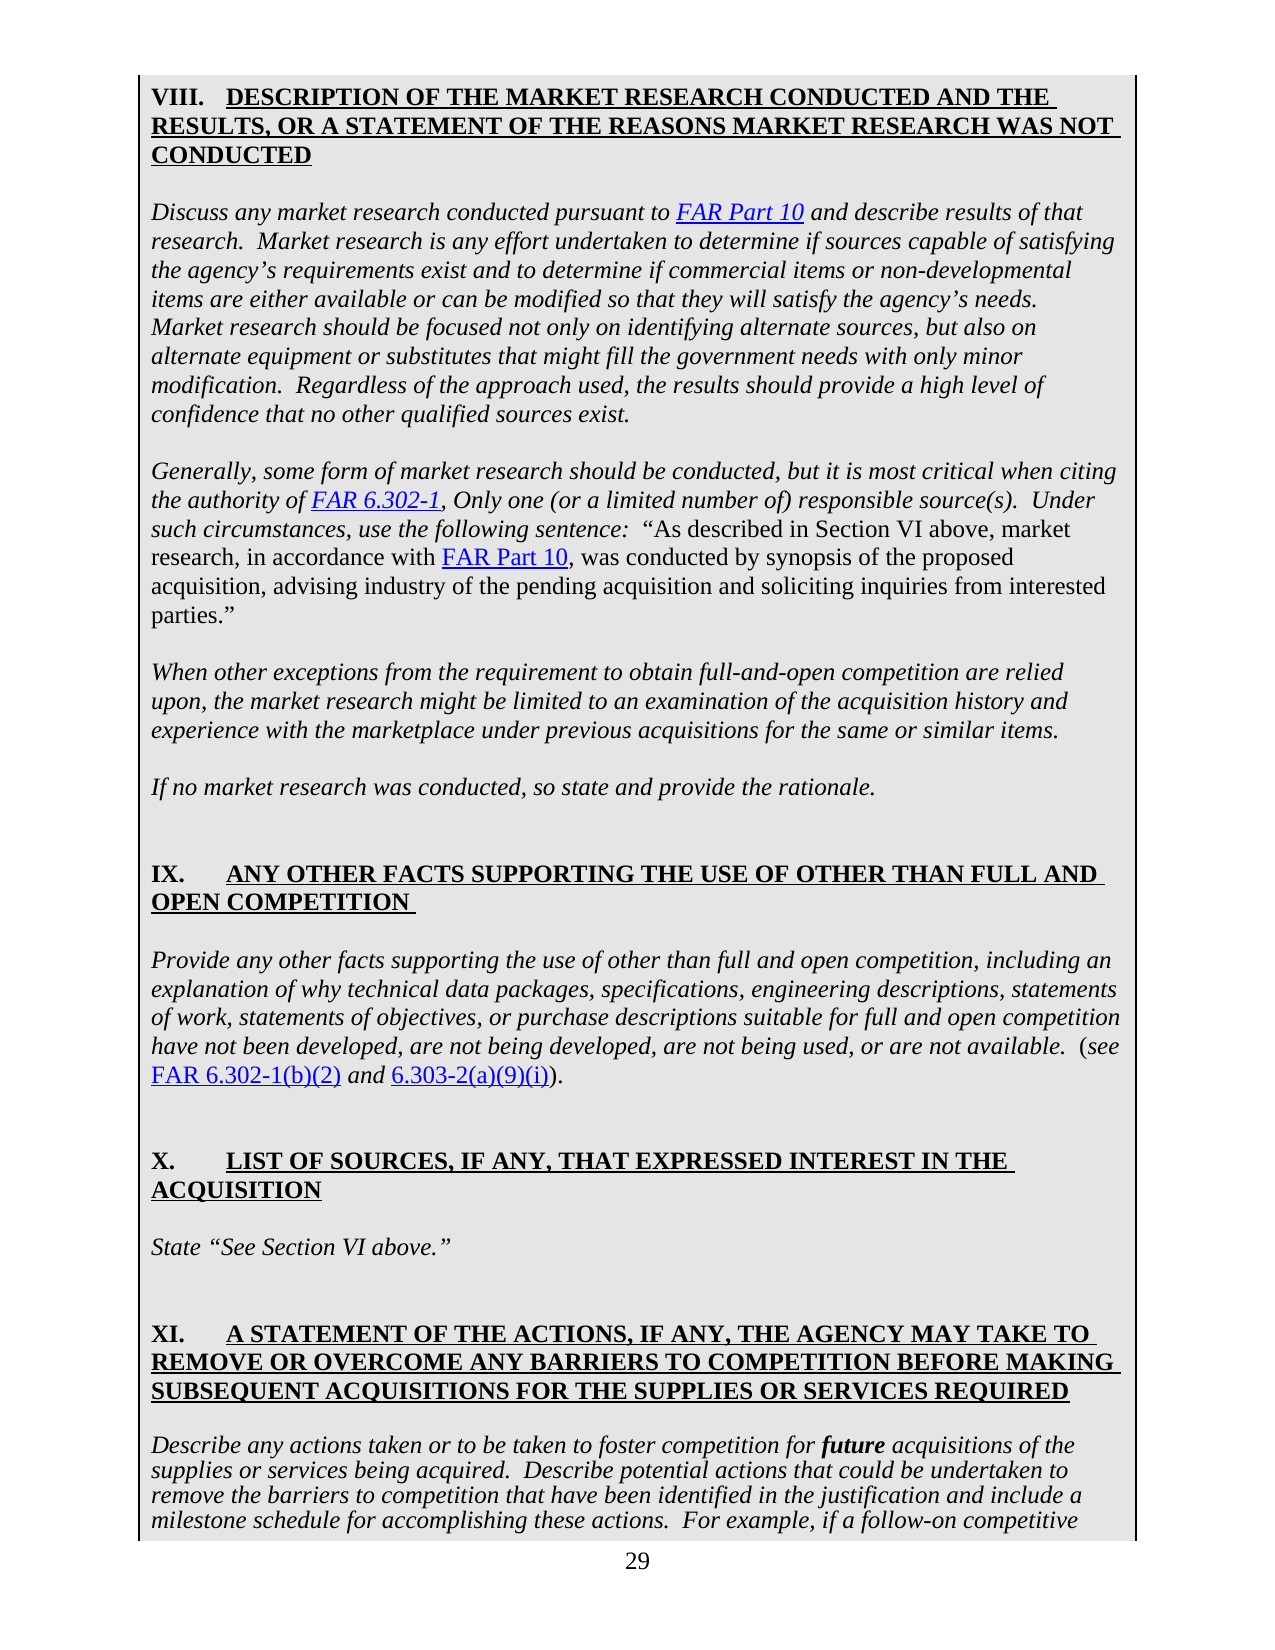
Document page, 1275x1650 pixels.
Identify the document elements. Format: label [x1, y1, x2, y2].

table_cell [140, 75, 1135, 1541]
